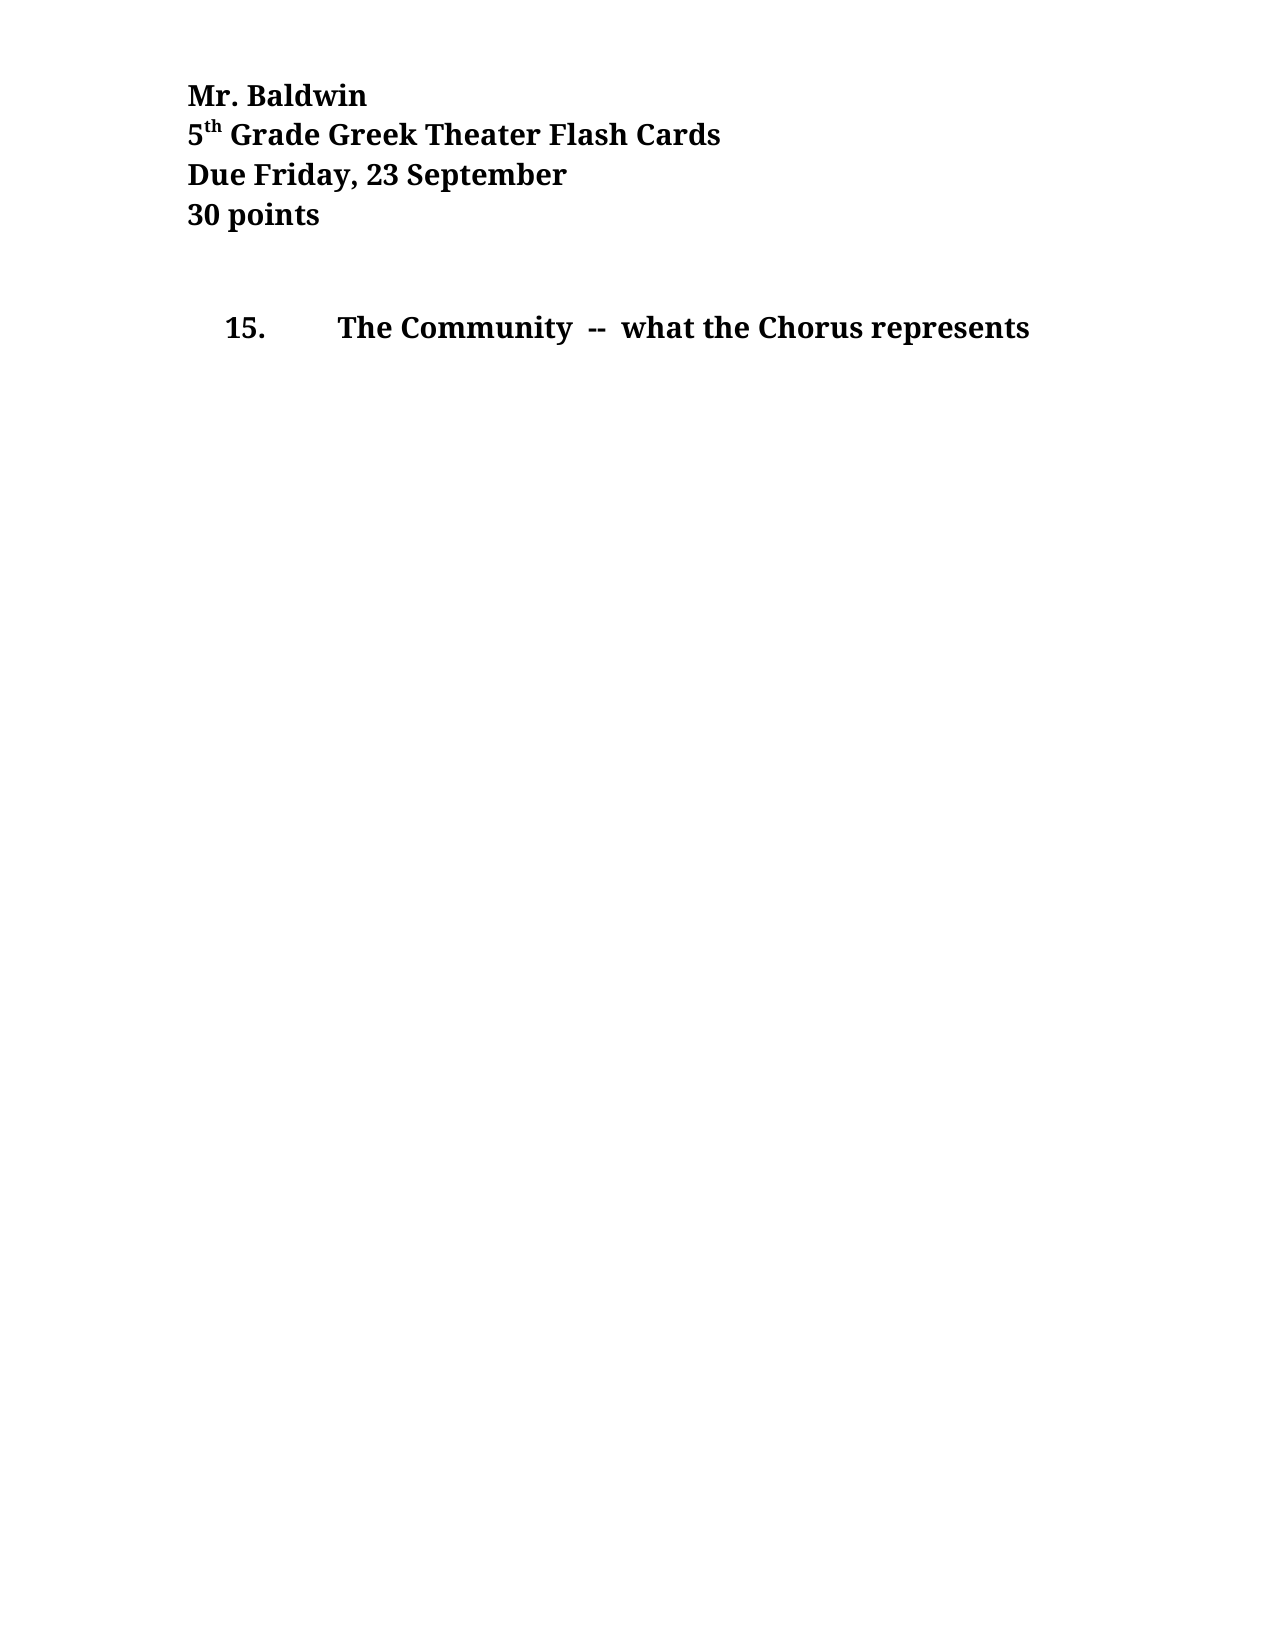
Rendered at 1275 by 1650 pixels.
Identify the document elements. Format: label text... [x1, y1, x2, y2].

list The Community -- what the Chorus represents [225, 307, 1087, 347]
